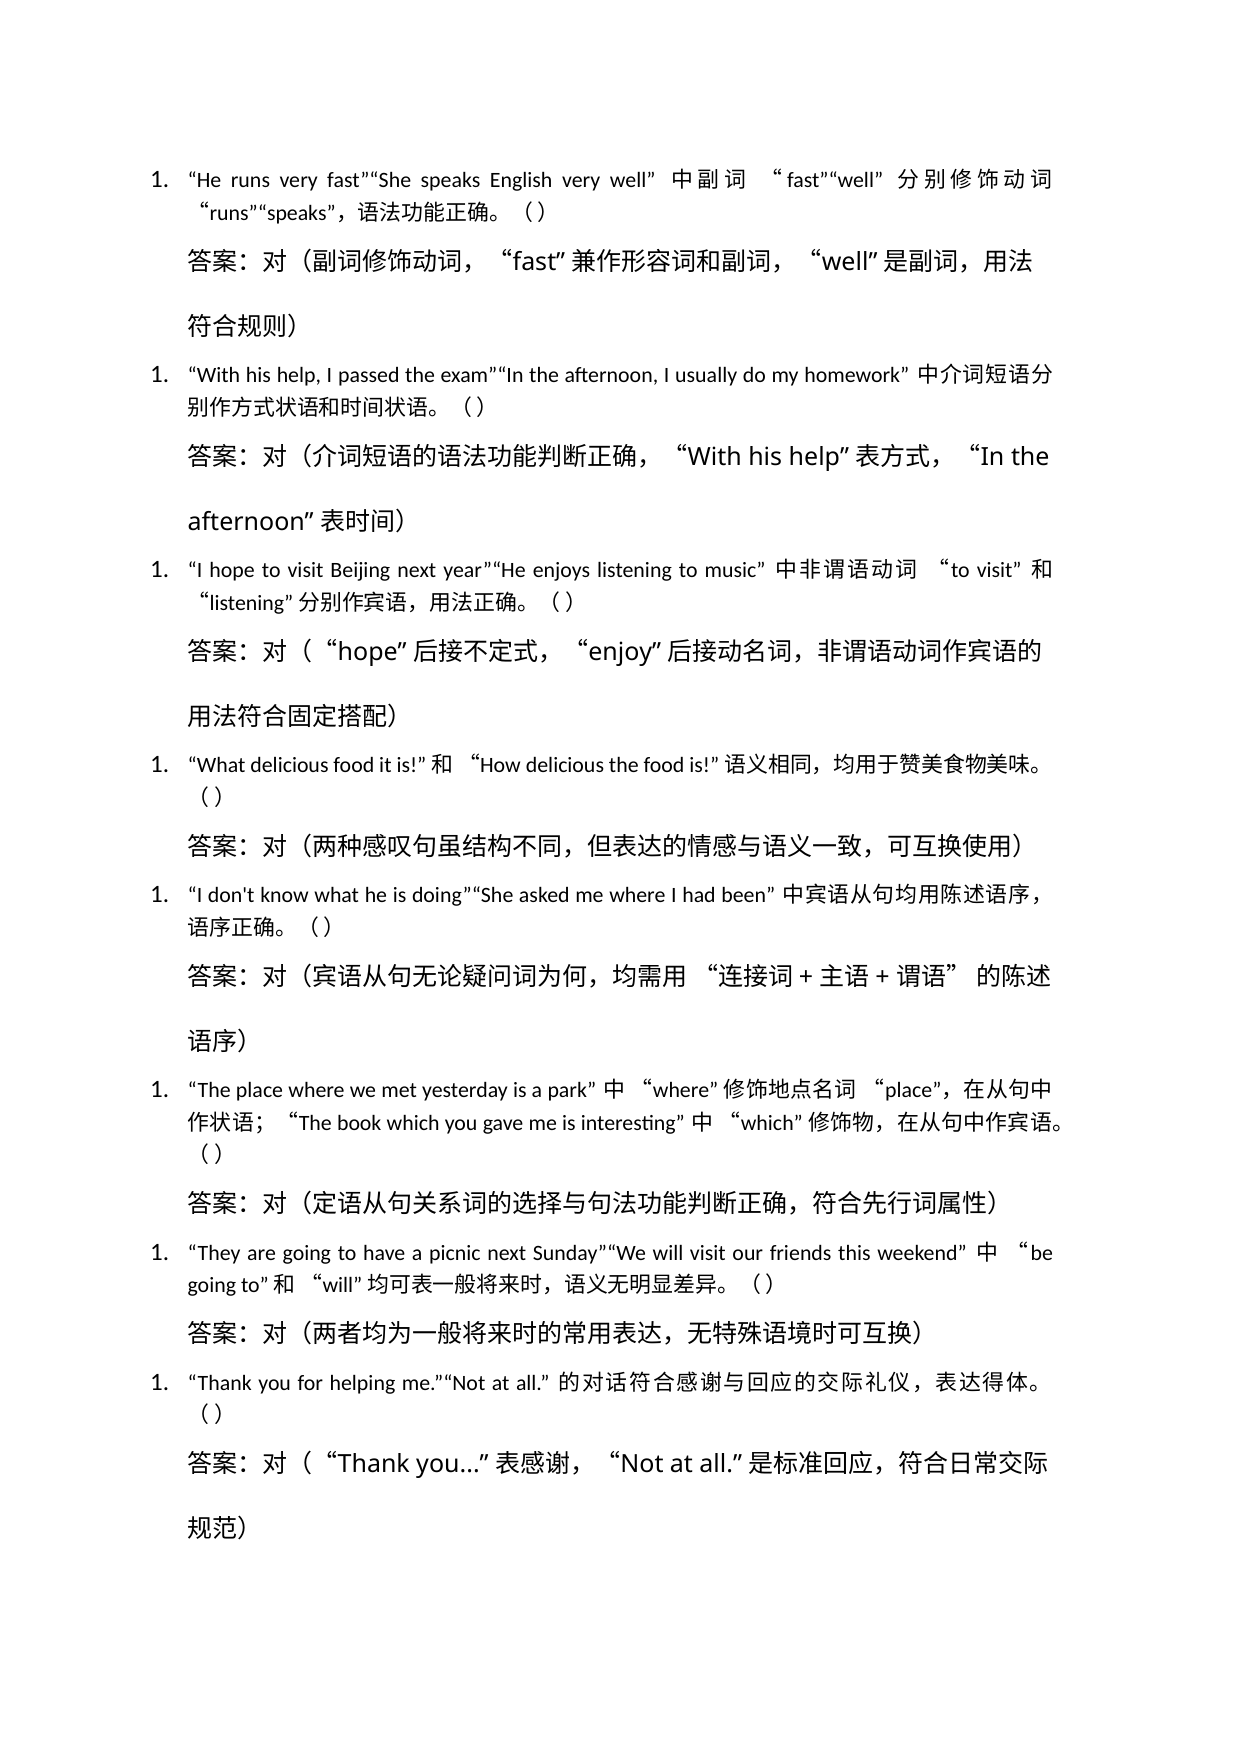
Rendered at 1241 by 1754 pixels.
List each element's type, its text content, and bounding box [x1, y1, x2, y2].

list “What delicious food it is!” 和 “How delicious the food is!” 语义相同，均用于赞美食物美味。（ ） [150, 747, 1053, 812]
text 答案：对（介词短语的语法功能判断正确，“With his help” 表方式，“In the afternoon” 表时间） [187, 422, 1053, 552]
text 答案：对（定语从句关系词的选择与句法功能判断正确，符合先行词属性） [187, 1169, 1053, 1234]
list “They are going to have a picnic next Sunday”“We will visit our friends this weekend” 中 “be going to” 和 “will” 均可表一般将来时，语义无明显差异。（ ） [150, 1234, 1053, 1299]
text 答案：对（两种感叹句虽结构不同，但表达的情感与语义一致，可互换使用） [187, 812, 1053, 877]
text 答案：对（“hope” 后接不定式，“enjoy” 后接动名词，非谓语动词作宾语的用法符合固定搭配） [187, 617, 1053, 747]
list “I hope to visit Beijing next year”“He enjoys listening to music” 中非谓语动词 “to visit” 和 “listening” 分别作宾语，用法正确。（ ） [150, 552, 1053, 617]
list “He runs very fast”“She speaks English very well” 中副词 “fast”“well” 分别修饰动词 “runs”“speaks”，语法功能正确。（ ） [150, 162, 1053, 227]
text 答案：对（副词修饰动词，“fast” 兼作形容词和副词，“well” 是副词，用法符合规则） [187, 227, 1053, 357]
text 答案：对（两者均为一般将来时的常用表达，无特殊语境时可互换） [187, 1299, 1053, 1364]
text 答案：对（“Thank you...” 表感谢，“Not at all.” 是标准回应，符合日常交际规范） [187, 1429, 1053, 1559]
list “Thank you for helping me.”“Not at all.” 的对话符合感谢与回应的交际礼仪，表达得体。（ ） [150, 1364, 1053, 1429]
list “The place where we met yesterday is a park” 中 “where” 修饰地点名词 “place”，在从句中作状语；“The book which you gave me is interesting” 中 “which” 修饰物，在从句中作宾语。（ ） [150, 1072, 1053, 1169]
list “I don't know what he is doing”“She asked me where I had been” 中宾语从句均用陈述语序，语序正确。（ ） [150, 877, 1053, 942]
text 答案：对（宾语从句无论疑问词为何，均需用 “连接词 + 主语 + 谓语” 的陈述语序） [187, 942, 1053, 1072]
list “With his help, I passed the exam”“In the afternoon, I usually do my homework” 中介词短语分别作方式状语和时间状语。（ ） [150, 357, 1053, 422]
